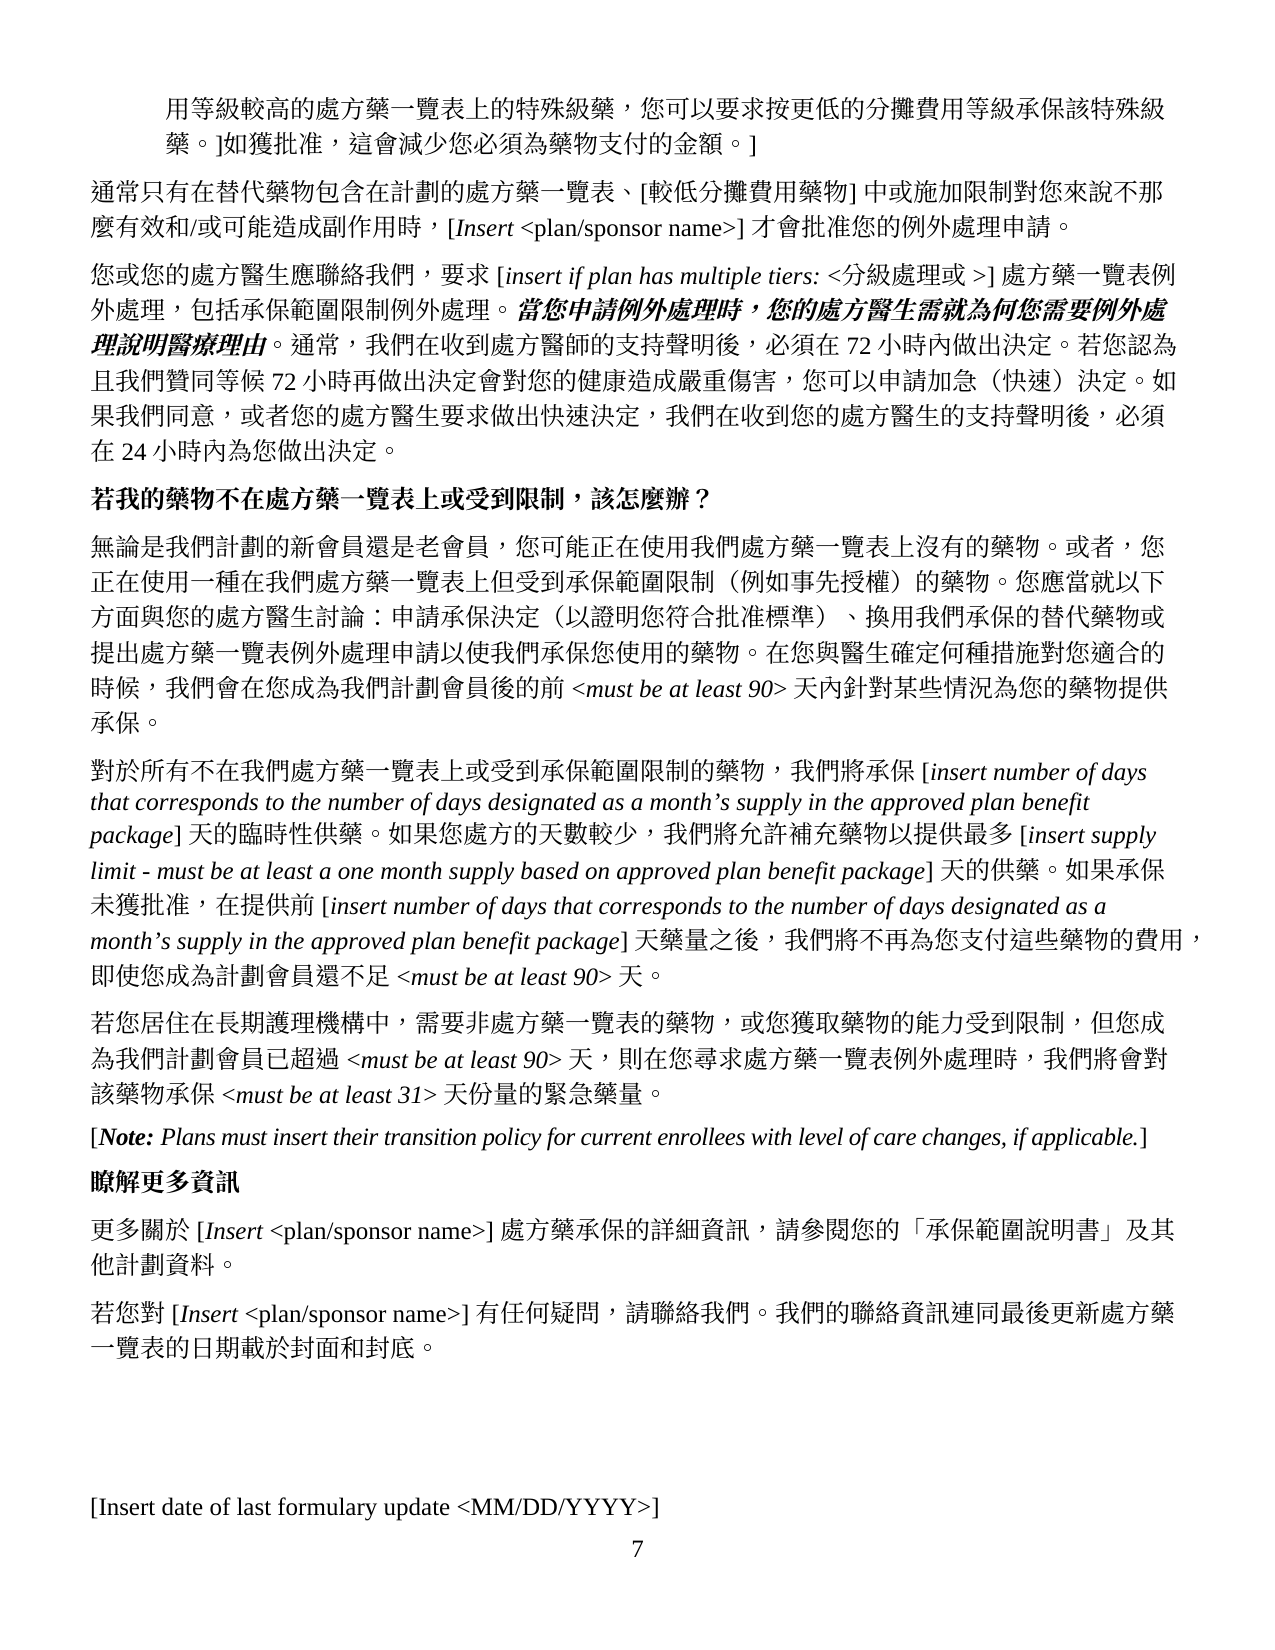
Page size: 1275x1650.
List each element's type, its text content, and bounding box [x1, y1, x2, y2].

text 您或您的處方醫生應聯絡我們，要求 [insert if plan has multiple tiers: <分級處理或 >] 處方藥一覽表例外處理，包括承保範圍限制例外處理。當您申請例外處理時，您的處方醫生需就為何您需要例外處理說明醫療理由。通常，我們在收到處方醫師的支持聲明後，必須在 72 小時內做出決定。若您認為且我們贊同等候 72 小時再做出決定會對您的健康造成嚴重傷害，您可以申請加急（快速）決定。如果我們同意，或者您的處方醫生要求做出快速決定，我們在收到您的處方醫生的支持聲明後，必須在 24 小時內為您做出決定。 [90, 256, 1185, 468]
text 若您對 [Insert <plan/sponsor name>] 有任何疑問，請聯絡我們。我們的聯絡資訊連同最後更新處方藥一覽表的日期載於封面和封底。 [90, 1294, 1185, 1365]
subtitle 瞭解更多資訊 [90, 1164, 1185, 1199]
text [Note: Plans must insert their transition policy for current enrollees with level of care changes, if applicable.] [90, 1123, 1185, 1151]
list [127, 90, 1185, 161]
text 通常只有在替代藥物包含在計劃的處方藥一覽表、[較低分攤費用藥物] 中或施加限制對您來說不那麼有效和/或可能造成副作用時，[Insert <plan/sponsor name>] 才會批准您的例外處理申請。 [90, 173, 1185, 243]
text 更多關於 [Insert <plan/sponsor name>] 處方藥承保的詳細資訊，請參閱您的「承保範圍說明書」及其他計劃資料。 [90, 1211, 1185, 1282]
text 無論是我們計劃的新會員還是老會員，您可能正在使用我們處方藥一覽表上沒有的藥物。或者，您正在使用一種在我們處方藥一覽表上但受到承保範圍限制（例如事先授權）的藥物。您應當就以下方面與您的處方醫生討論：申請承保決定（以證明您符合批准標準）、換用我們承保的替代藥物或提出處方藥一覽表例外處理申請以使我們承保您使用的藥物。在您與醫生確定何種措施對您適合的時候，我們會在您成為我們計劃會員後的前 <must be at least 90> 天內針對某些情況為您的藥物提供承保。 [90, 528, 1185, 740]
text 若您居住在長期護理機構中，需要非處方藥一覽表的藥物，或您獲取藥物的能力受到限制，但您成為我們計劃會員已超過 <must be at least 90> 天，則在您尋求處方藥一覽表例外處理時，我們將會對該藥物承保 <must be at least 31> 天份量的緊急藥量。 [90, 1005, 1185, 1111]
subtitle 若我的藥物不在處方藥一覽表上或受到限制，該怎麼辦？ [90, 480, 1185, 516]
text 對於所有不在我們處方藥一覽表上或受到承保範圍限制的藥物，我們將承保 [insert number of days that corresponds to the number of days designated as a month’s supply in the approved plan benefit package] 天的臨時性供藥。如果您處方的天數較少，我們將允許補充藥物以提供最多 [insert supply limit - must be at least a one month supply based on approved plan benefit package] 天的供藥。如果承保未獲批准，在提供前 [insert number of days that corresponds to the number of days designated as a month’s supply in the approved plan benefit package] 天藥量之後，我們將不再為您支付這些藥物的費用，即使您成為計劃會員還不足 <must be at least 90> 天。 [90, 752, 1185, 992]
